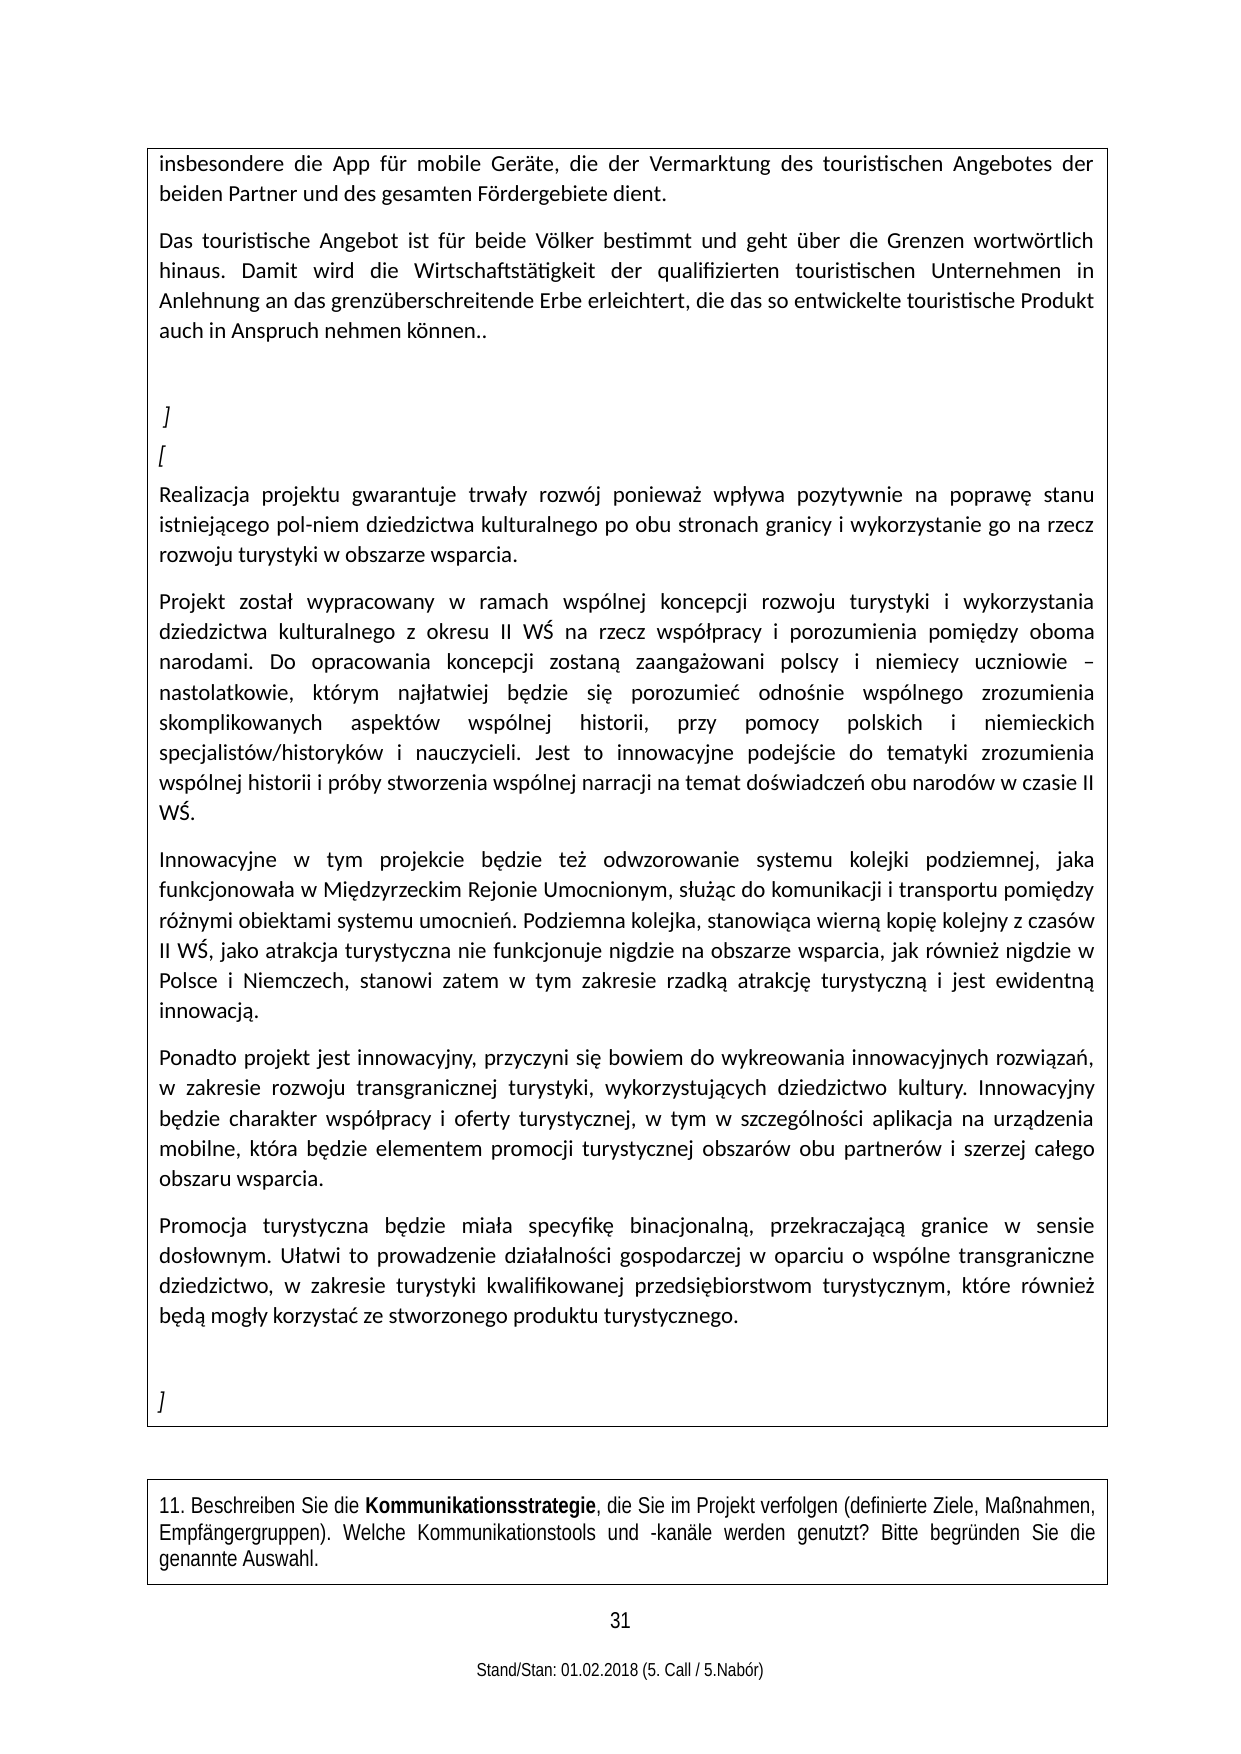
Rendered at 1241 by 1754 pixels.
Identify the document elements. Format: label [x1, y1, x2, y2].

table_header [148, 1480, 1107, 1584]
table_cell [148, 149, 1107, 1426]
